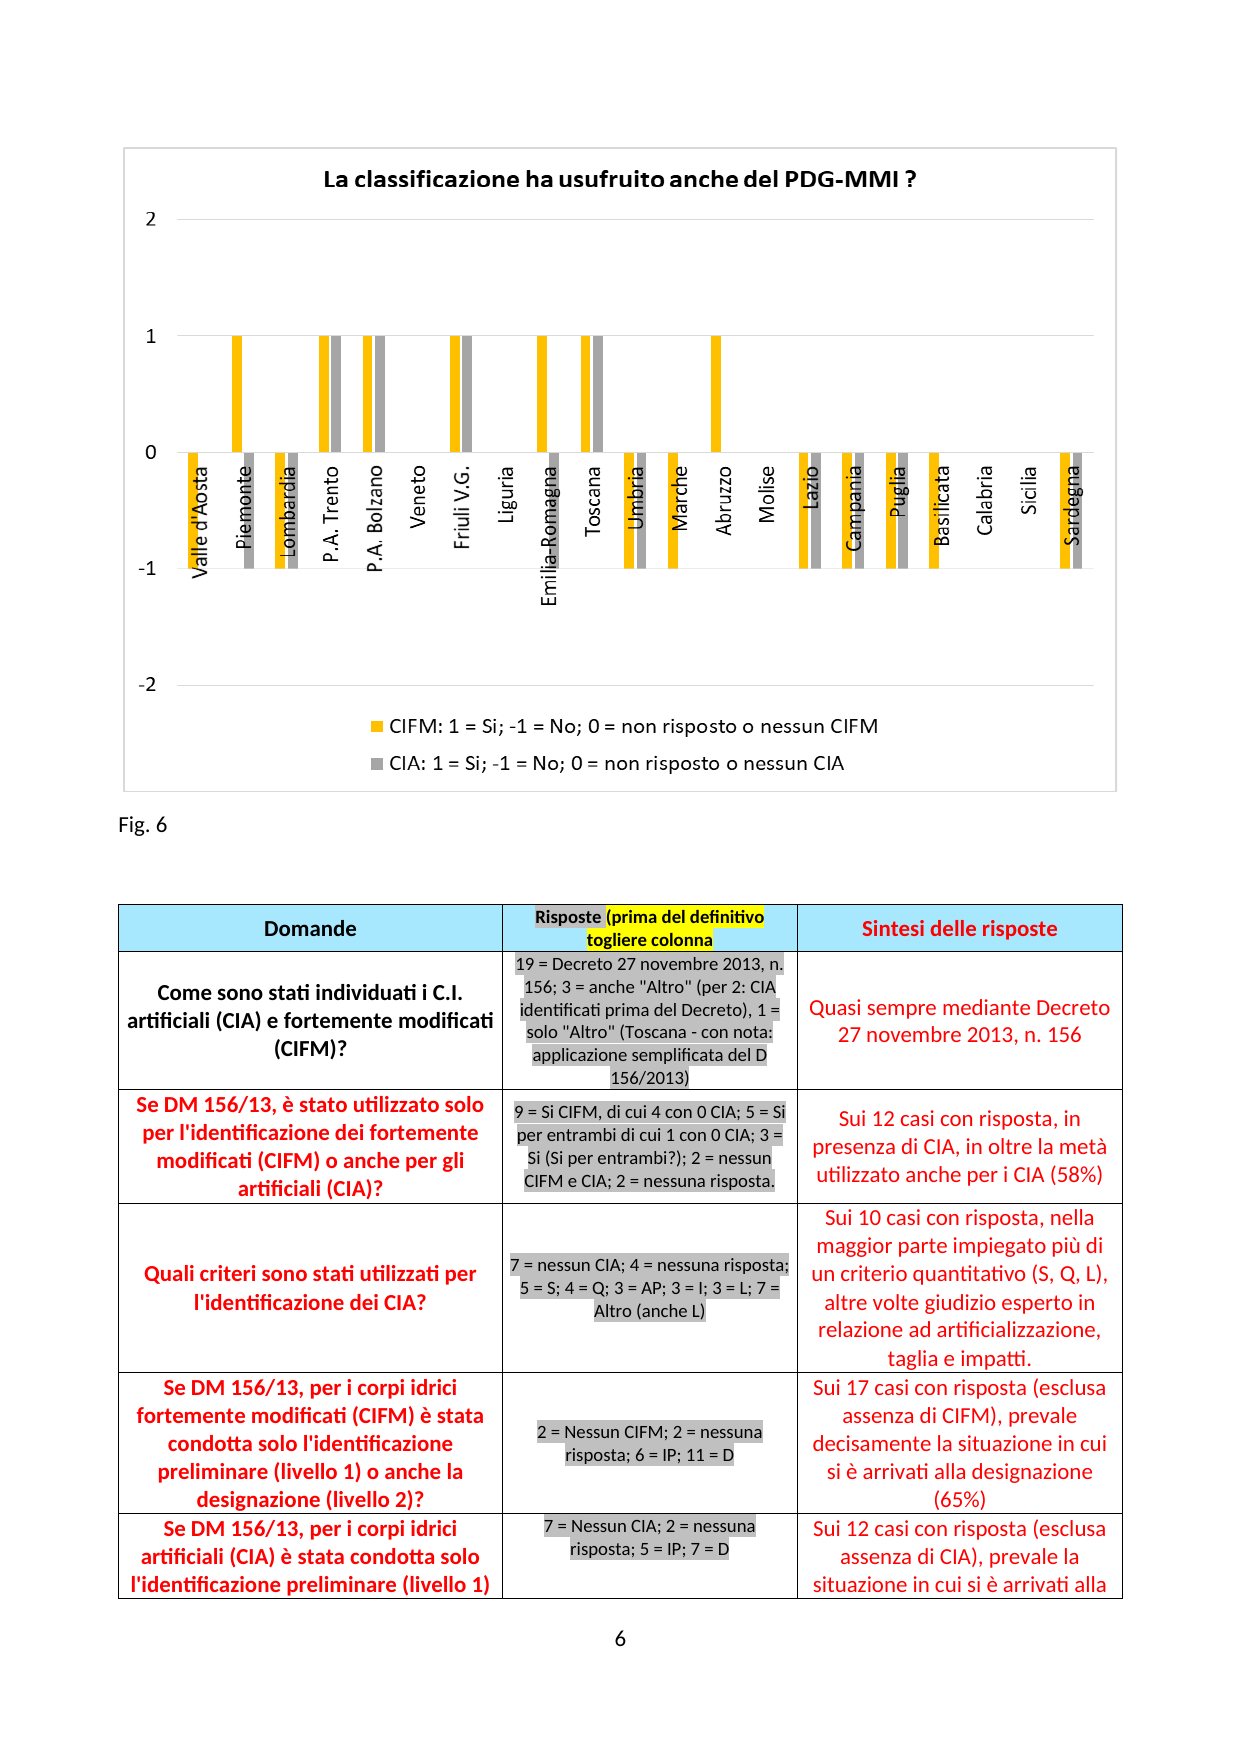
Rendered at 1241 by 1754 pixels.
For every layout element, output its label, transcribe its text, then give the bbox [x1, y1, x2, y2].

table_cell 19 = Decreto 27 novembre 2013, n. 156; 3 = anche "Altro" (per 2: CIA identificati prima del Decreto), 1 = solo "Altro" (Toscana - con nota: applicazione semplificata del D 156/2013) [503, 952, 797, 1089]
table_cell 2 = Nessun CIFM; 2 = nessuna risposta; 6 = IP; 11 = D [503, 1373, 797, 1513]
table_header Domande [119, 905, 502, 951]
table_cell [798, 1514, 1122, 1598]
table_cell Sui 17 casi con risposta (esclusa assenza di CIFM), prevale decisamente la situazione in cui si è arrivati alla designazione (65%) [798, 1373, 1122, 1513]
table_cell Quasi sempre mediante Decreto 27 novembre 2013, n. 156 [798, 952, 1122, 1089]
table_cell Sui 10 casi con risposta, nella maggior parte impiegato più di un criterio quantitativo (S, Q, L), altre volte giudizio esperto in relazione ad artificializzazione, taglia e impatti. [798, 1204, 1122, 1372]
table_header Risposte (prima del definitivo togliere colonna [713, 905, 797, 951]
table_cell Come sono stati individuati i C.I. artificiali (CIA) e fortemente modificati (CIFM)? [119, 952, 502, 1089]
table_cell Quali criteri sono stati utilizzati per l'identificazione dei CIA? [119, 1204, 502, 1372]
table_cell 7 = nessun CIA; 4 = nessuna risposta; 5 = S; 4 = Q; 3 = AP; 3 = I; 3 = L; 7 = Altro (anche L) [503, 1204, 797, 1372]
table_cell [119, 1514, 502, 1598]
picture [123, 147, 1118, 792]
table_header Sintesi delle risposte [798, 905, 1122, 951]
table_cell Se DM 156/13, per i corpi idrici fortemente modificati (CIFM) è stata condotta solo l'identificazione preliminare (livello 1) o anche la designazione (livello 2)? [119, 1373, 502, 1513]
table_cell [503, 1514, 797, 1598]
table_cell Sui 12 casi con risposta, in presenza di CIA, in oltre la metà utilizzato anche per i CIA (58%) [798, 1090, 1122, 1202]
table_cell 9 = Si CIFM, di cui 4 con 0 CIA; 5 = Si per entrambi di cui 1 con 0 CIA; 3 = Si (Si per entrambi?); 2 = nessun CIFM e CIA; 2 = nessuna risposta. [503, 1090, 797, 1202]
table_header Risposte (prima del definitivo togliere colonna [503, 905, 587, 951]
table_cell Se DM 156/13, è stato utilizzato solo per l'identificazione dei fortemente modificati (CIFM) o anche per gli artificiali (CIA)? [119, 1090, 502, 1202]
text Fig. 6 [118, 810, 1122, 838]
